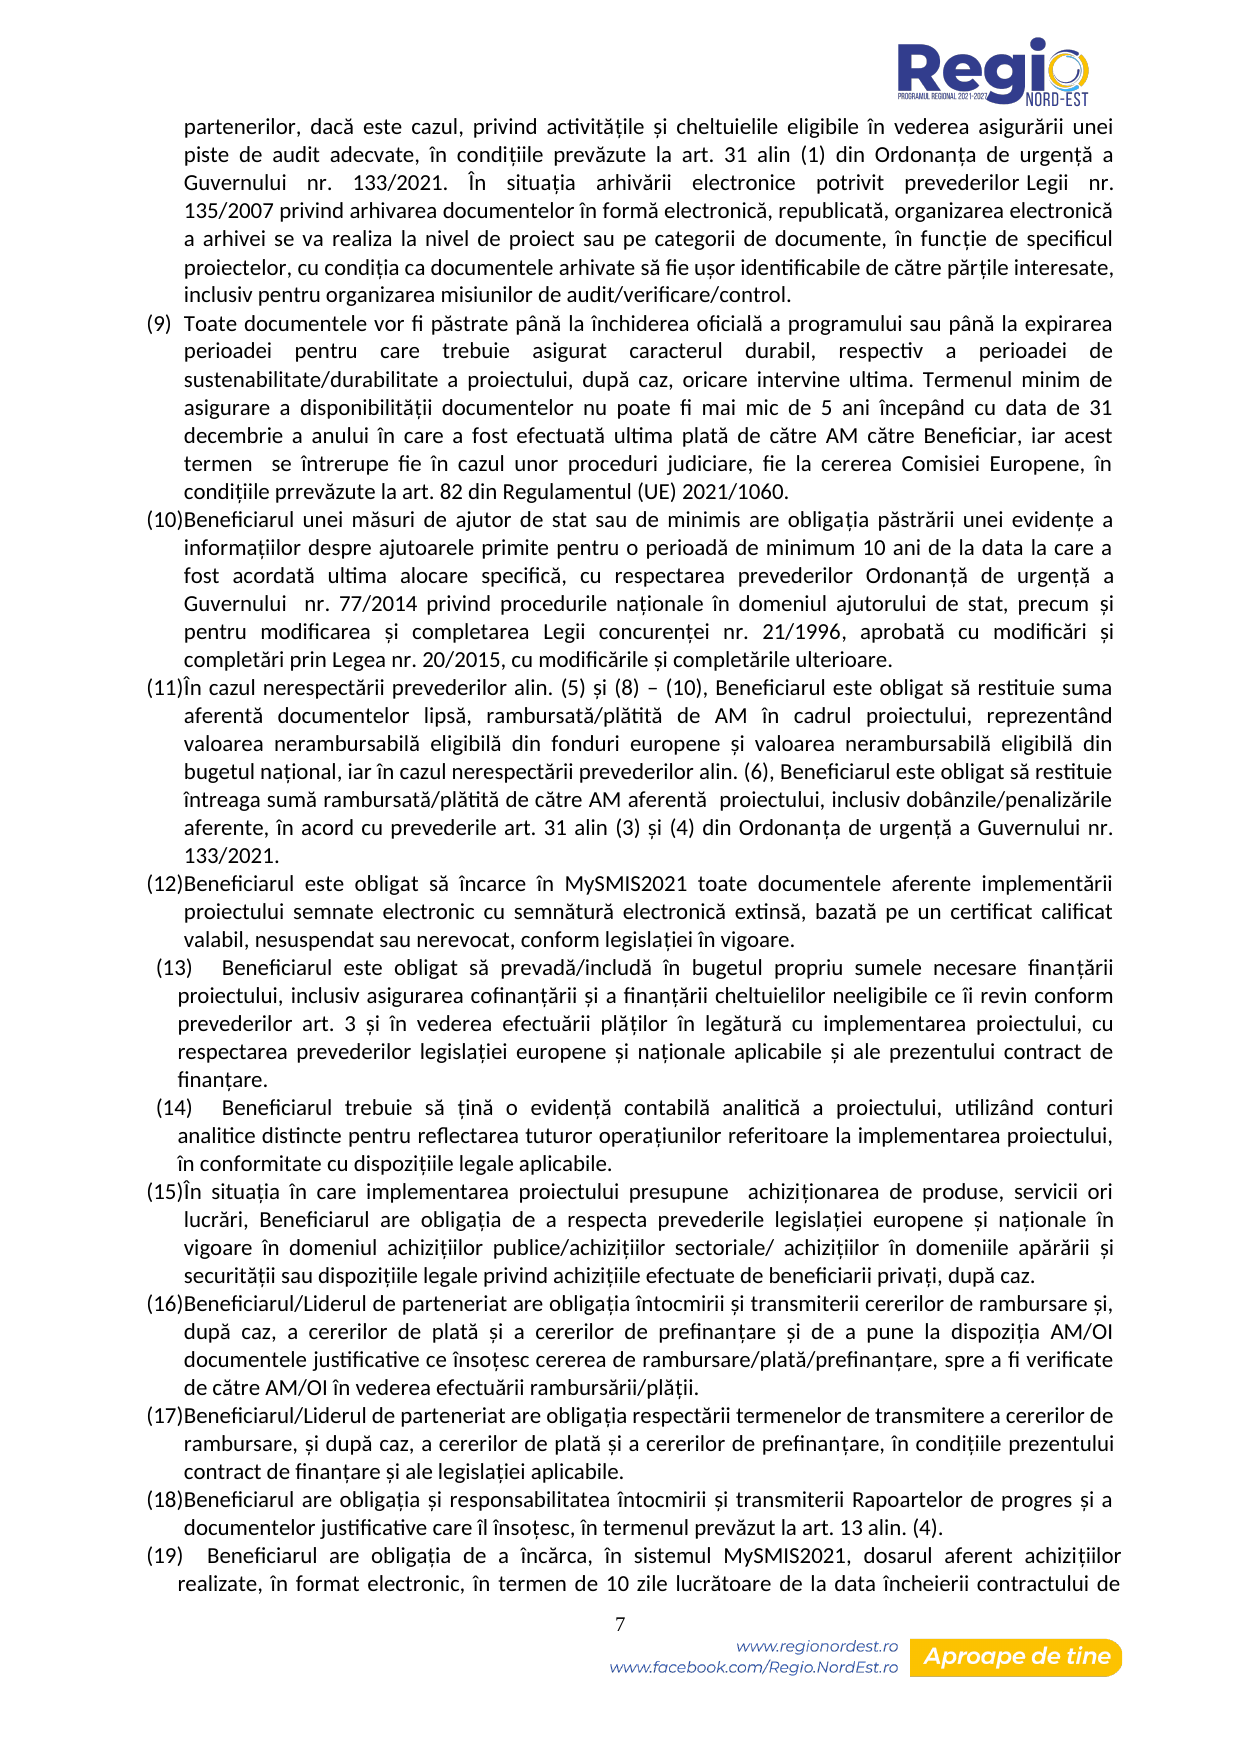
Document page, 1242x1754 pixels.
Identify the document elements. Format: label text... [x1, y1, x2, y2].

list În situația în care implementarea proiectului presupune achiziționarea de produse, servicii ori lucrări, Beneficiarul are obligația de a respecta prevederile legislației europene și naționale în vigoare în domeniul achizițiilor publice/achizițiilor sectoriale/ achizițiilor în domeniile apărării şi securităţii sau dispozițiile legale privind achizițiile efectuate de beneficiarii privați, după caz. [146, 1177, 1114, 1289]
list Beneficiarul trebuie să țină o evidență contabilă analitică a proiectului, utilizând conturi analitice distincte pentru reflectarea tuturor operațiunilor referitoare la implementarea proiectului, în conformitate cu dispozițiile legale aplicabile. [156, 1093, 1114, 1177]
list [146, 1542, 1122, 1598]
list În cazul nerespectării prevederilor alin. (5) și (8) – (10), Beneficiarul este obligat să restituie suma aferentă documentelor lipsă, rambursată/plătită de AM în cadrul proiectului, reprezentând valoarea nerambursabilă eligibilă din fonduri europene și valoarea nerambursabilă eligibilă din bugetul național, iar în cazul nerespectării prevederilor alin. (6), Beneficiarul este obligat să restituie întreaga sumă rambursată/plătită de către AM aferentă proiectului, inclusiv dobânzile/penalizările aferente, în acord cu prevederile art. 31 alin (3) și (4) din Ordonanța de urgență a Guvernului nr. 133/2021. [146, 673, 1114, 869]
list Beneficiarul este obligat să încarce în MySMIS2021 toate documentele aferente implementării proiectului semnate electronic cu semnătură electronică extinsă, bazată pe un certificat calificat valabil, nesuspendat sau nerevocat, conform legislației în vigoare. [146, 869, 1114, 953]
list Toate documentele vor fi păstrate până la închiderea oficială a programului sau până la expirarea perioadei pentru care trebuie asigurat caracterul durabil, respectiv a perioadei de sustenabilitate/durabilitate a proiectului, după caz, oricare intervine ultima. Termenul minim de asigurare a disponibilității documentelor nu poate fi mai mic de 5 ani începând cu data de 31 decembrie a anului în care a fost efectuată ultima plată de către AM către Beneficiar, iar acest termen se întrerupe fie în cazul unor proceduri judiciare, fie la cererea Comisiei Europene, în condițiile prrevăzute la art. 82 din Regulamentul (UE) 2021/1060. [146, 309, 1114, 505]
list Beneficiarul are obligația și responsabilitatea întocmirii și transmiterii Rapoartelor de progres și a documentelor justificative care îl însoțesc, în termenul prevăzut la art. 13 alin. (4). [146, 1486, 1114, 1542]
list Beneficiarul/Liderul de parteneriat are obligația întocmirii și transmiterii cererilor de rambursare și, după caz, a cererilor de plată și a cererilor de prefinanțare şi de a pune la dispoziția AM/OI documentele justificative ce însoțesc cererea de rambursare/plată/prefinanțare, spre a fi verificate de către AM/OI în vederea efectuării rambursării/plății. [146, 1289, 1114, 1401]
list Beneficiarul/Liderul de parteneriat are obligația respectării termenelor de transmitere a cererilor de rambursare, și după caz, a cererilor de plată și a cererilor de prefinanțare, în condițiile prezentului contract de finanțare și ale legislației aplicabile. [146, 1401, 1114, 1486]
list Beneficiarul este obligat să prevadă/includă în bugetul propriu sumele necesare finanțării proiectului, inclusiv asigurarea cofinanțării şi a finanțării cheltuielilor neeligibile ce îi revin conform prevederilor art. 3 și în vederea efectuării plăților în legătură cu implementarea proiectului, cu respectarea prevederilor legislației europene și naționale aplicabile și ale prezentului contract de finanțare. [156, 953, 1114, 1093]
picture [894, 33, 1093, 110]
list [146, 112, 1114, 309]
list Beneficiarul unei măsuri de ajutor de stat sau de minimis are obligația păstrării unei evidențe a informațiilor despre ajutoarele primite pentru o perioadă de minimum 10 ani de la data la care a fost acordată ultima alocare specifică, cu respectarea prevederilor Ordonanță de urgență a Guvernului nr. 77/2014 privind procedurile naţionale în domeniul ajutorului de stat, precum şi pentru modificarea şi completarea Legii concurenţei nr. 21/1996, aprobată cu modificări și completări prin Legea nr. 20/2015, cu modificările și completările ulterioare. [146, 505, 1114, 673]
picture [118, 1636, 1123, 1679]
